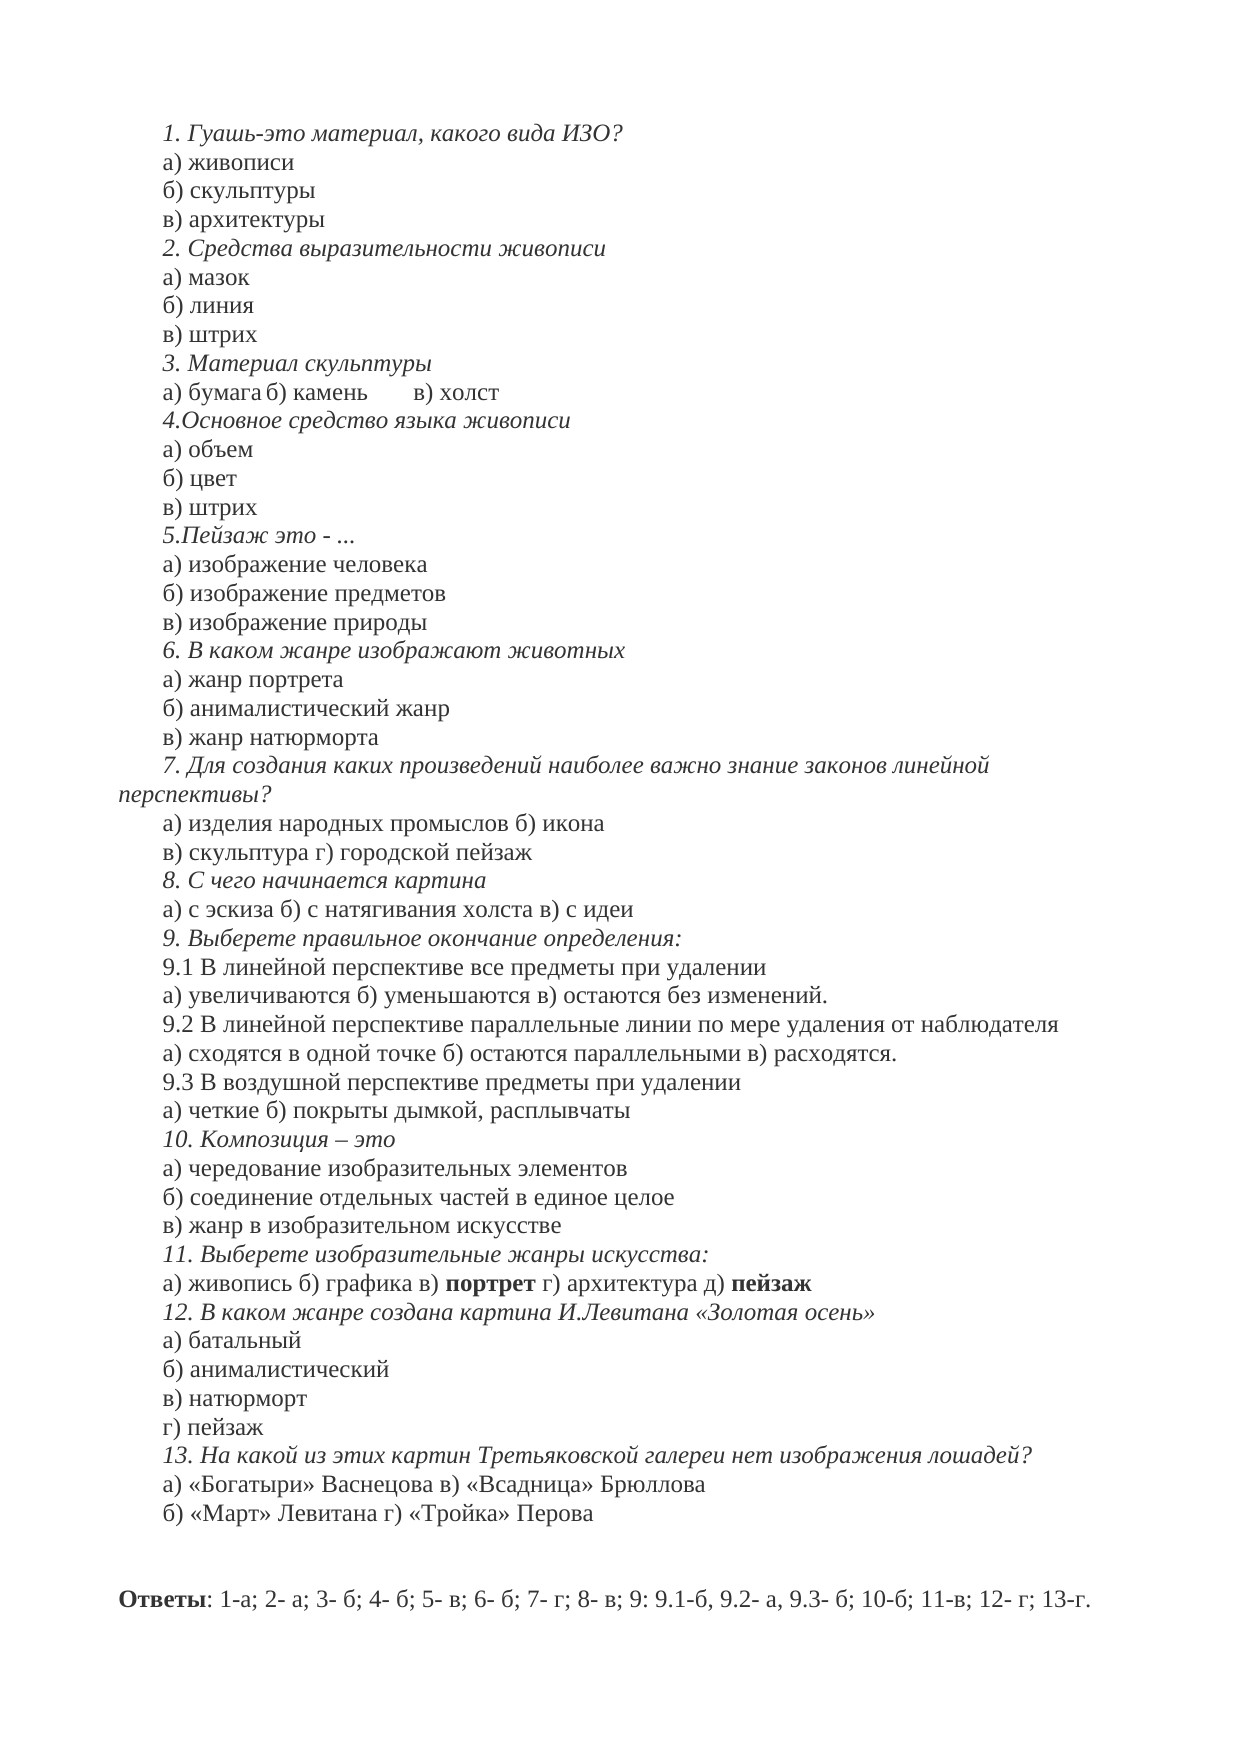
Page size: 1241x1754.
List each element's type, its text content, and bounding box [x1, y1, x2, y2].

text 2. Средства выразительности живописи [118, 233, 1122, 262]
text 12. В каком жанре создана картина И.Левитана «Золотая осень» [118, 1297, 1122, 1326]
text Ответы: 1-а; 2- а; 3- б; 4- б; 5- в; 6- б; 7- г; 8- в; 9: 9.1-б, 9.2- а, 9.3- б; 10-б; 11-в; 12- г; 13-г. [118, 1584, 1122, 1613]
text б) линия [118, 291, 1122, 319]
text 13. На какой из этих картин Третьяковской галереи нет изображения лошадей? [118, 1441, 1122, 1469]
text 8. С чего начинается картина [118, 866, 1122, 894]
text а) живописи [118, 147, 1122, 176]
text а) «Богатыри» Васнецова в) «Всадница» Брюллова [118, 1469, 1122, 1498]
text а) живопись б) графика в) портрет г) архитектура д) пейзаж [118, 1268, 1122, 1297]
text 1. Гуашь-это материал, какого вида ИЗО? [118, 118, 1122, 147]
text б) «Март» Левитана г) «Тройка» Перова [118, 1498, 1122, 1527]
text в) жанр натюрморта [118, 722, 1122, 751]
text а) чередование изобразительных элементов [118, 1153, 1122, 1182]
text б) цвет [118, 463, 1122, 492]
text а) с эскиза б) с натягивания холста в) с идеи [118, 894, 1122, 923]
text 3. Материал скульптуры [118, 348, 1122, 377]
text 11. Выберете изобразительные жанры искусства: [118, 1239, 1122, 1268]
text а) объем [118, 434, 1122, 463]
text в) штрих [118, 492, 1122, 521]
text 10. Композиция – это [118, 1124, 1122, 1153]
text в) штрих [118, 319, 1122, 348]
text б) изображение предметов [118, 578, 1122, 607]
text а) изображение человека [118, 549, 1122, 578]
text б) анималистический жанр [118, 693, 1122, 722]
text 6. В каком жанре изображают животных [118, 636, 1122, 664]
text а) батальный [118, 1326, 1122, 1354]
text в) скульптура г) городской пейзаж [118, 837, 1122, 866]
text а) сходятся в одной точке б) остаются параллельными в) расходятся. [118, 1038, 1122, 1067]
text 9. Выберете правильное окончание определения: [118, 923, 1122, 952]
text 9.2 В линейной перспективе параллельные линии по мере удаления от наблюдателя [118, 1009, 1122, 1038]
text в) жанр в изобразительном искусстве [118, 1211, 1122, 1239]
text б) соединение отдельных частей в единое целое [118, 1182, 1122, 1211]
text а) мазок [118, 262, 1122, 291]
text а) четкие б) покрыты дымкой, расплывчаты [118, 1096, 1122, 1124]
text 4.Основное средство языка живописи [118, 406, 1122, 434]
text в) изображение природы [118, 607, 1122, 636]
text 9.1 В линейной перспективе все предметы при удалении [118, 952, 1122, 981]
text в) архитектуры [118, 204, 1122, 233]
text а) жанр портрета [118, 664, 1122, 693]
text г) пейзаж [118, 1412, 1122, 1441]
text а) бумага б) камень в) холст [118, 377, 1122, 406]
text б) скульптуры [118, 176, 1122, 204]
text а) изделия народных промыслов б) икона [118, 808, 1122, 837]
text 9.3 В воздушной перспективе предметы при удалении [118, 1067, 1122, 1096]
text 5.Пейзаж это - ... [118, 521, 1122, 549]
text б) анималистический [118, 1354, 1122, 1383]
text а) увеличиваются б) уменьшаются в) остаются без изменений. [118, 981, 1122, 1009]
text в) натюрморт [118, 1383, 1122, 1412]
text 7. Для создания каких произведений наиболее важно знание законов линейной перспективы? [118, 751, 1122, 808]
